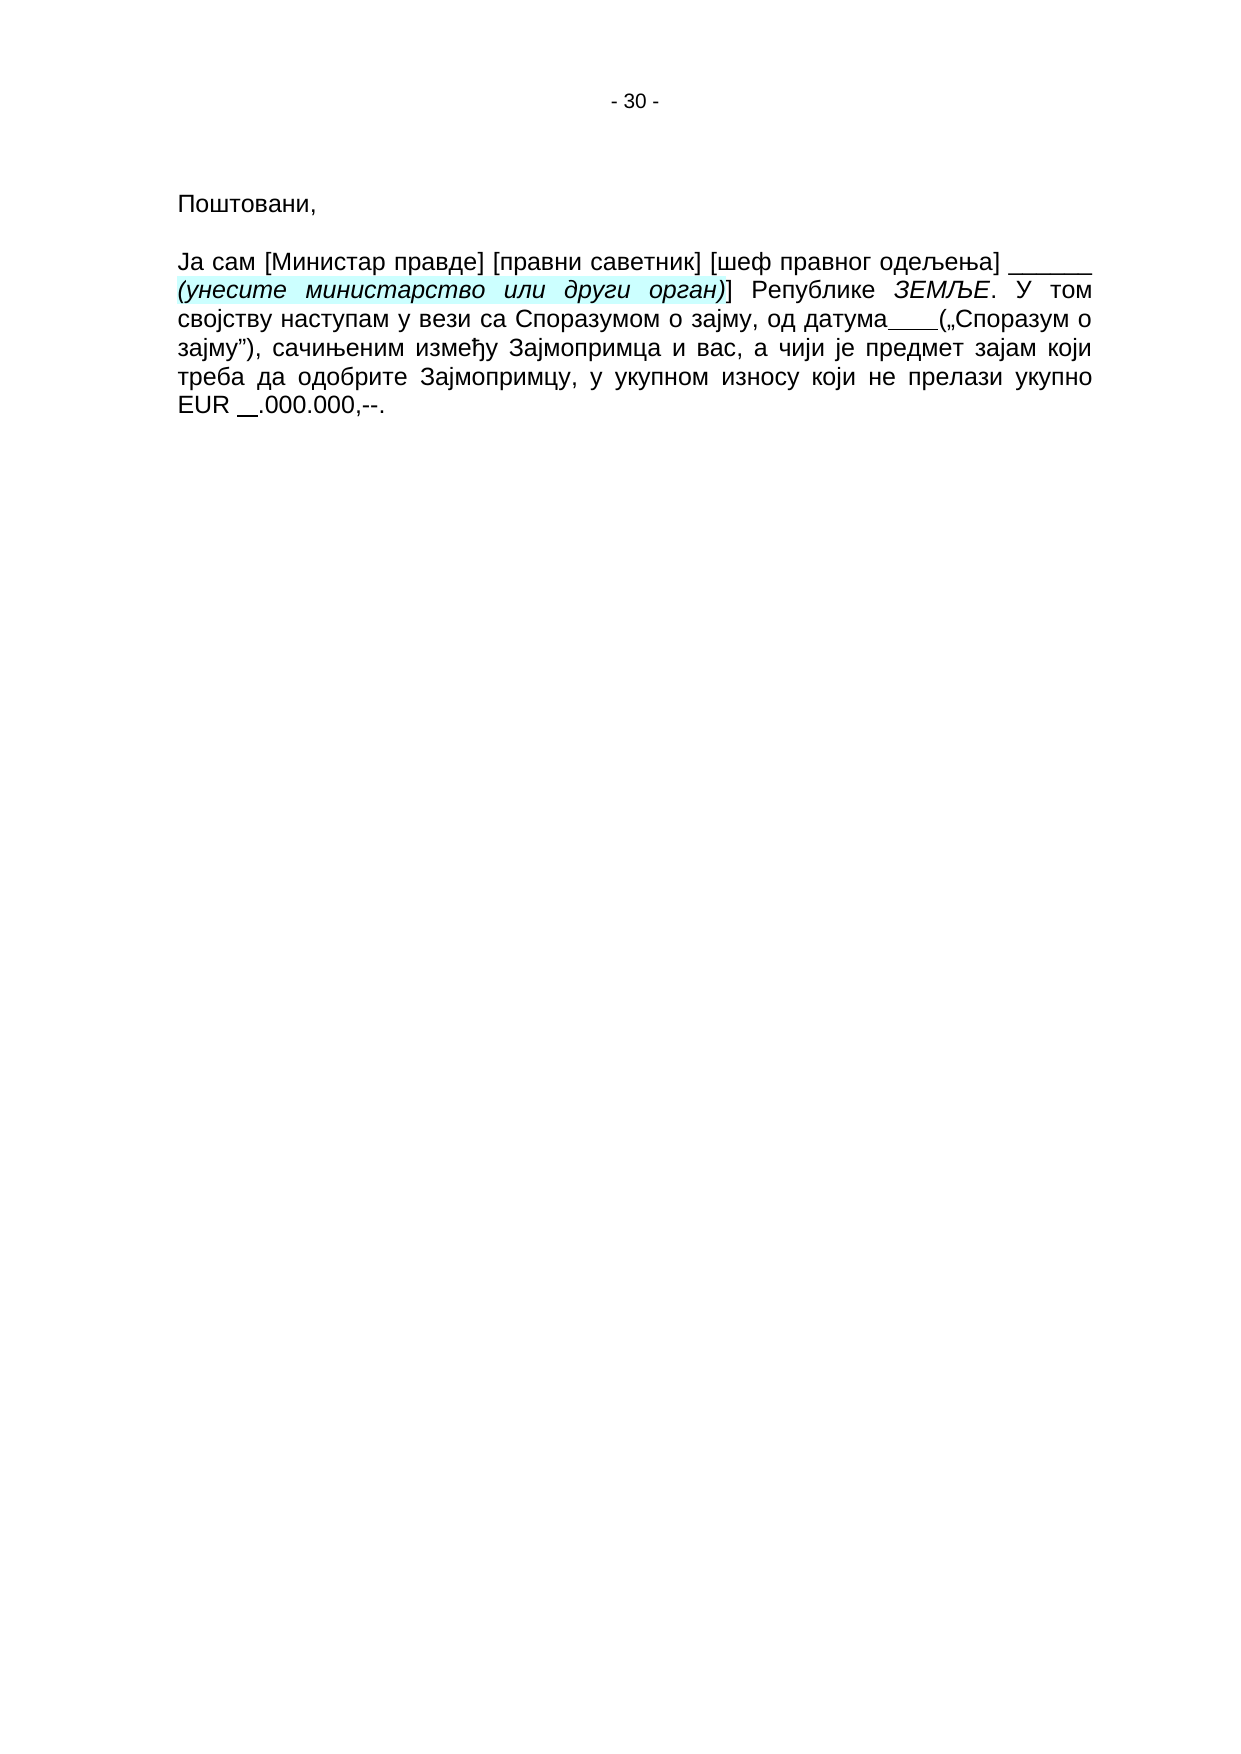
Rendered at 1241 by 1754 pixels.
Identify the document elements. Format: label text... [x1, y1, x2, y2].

text Поштовани, [177, 189, 1092, 218]
text Ја сам [Министар правде] [правни саветник] [шеф правног одељења] ______ (унесите министарство или други орган)] Републике ЗЕМЉЕ. У том својству наступам у вези са Споразумом о зајму, од датума („Споразум о зајму”), сачињеним између Зајмопримца и вас, а чији је предмет зајам који треба да одобрите Зајмопримцу, у укупном износу који не прелази укупно EUR .000.000,--. [177, 247, 1092, 419]
